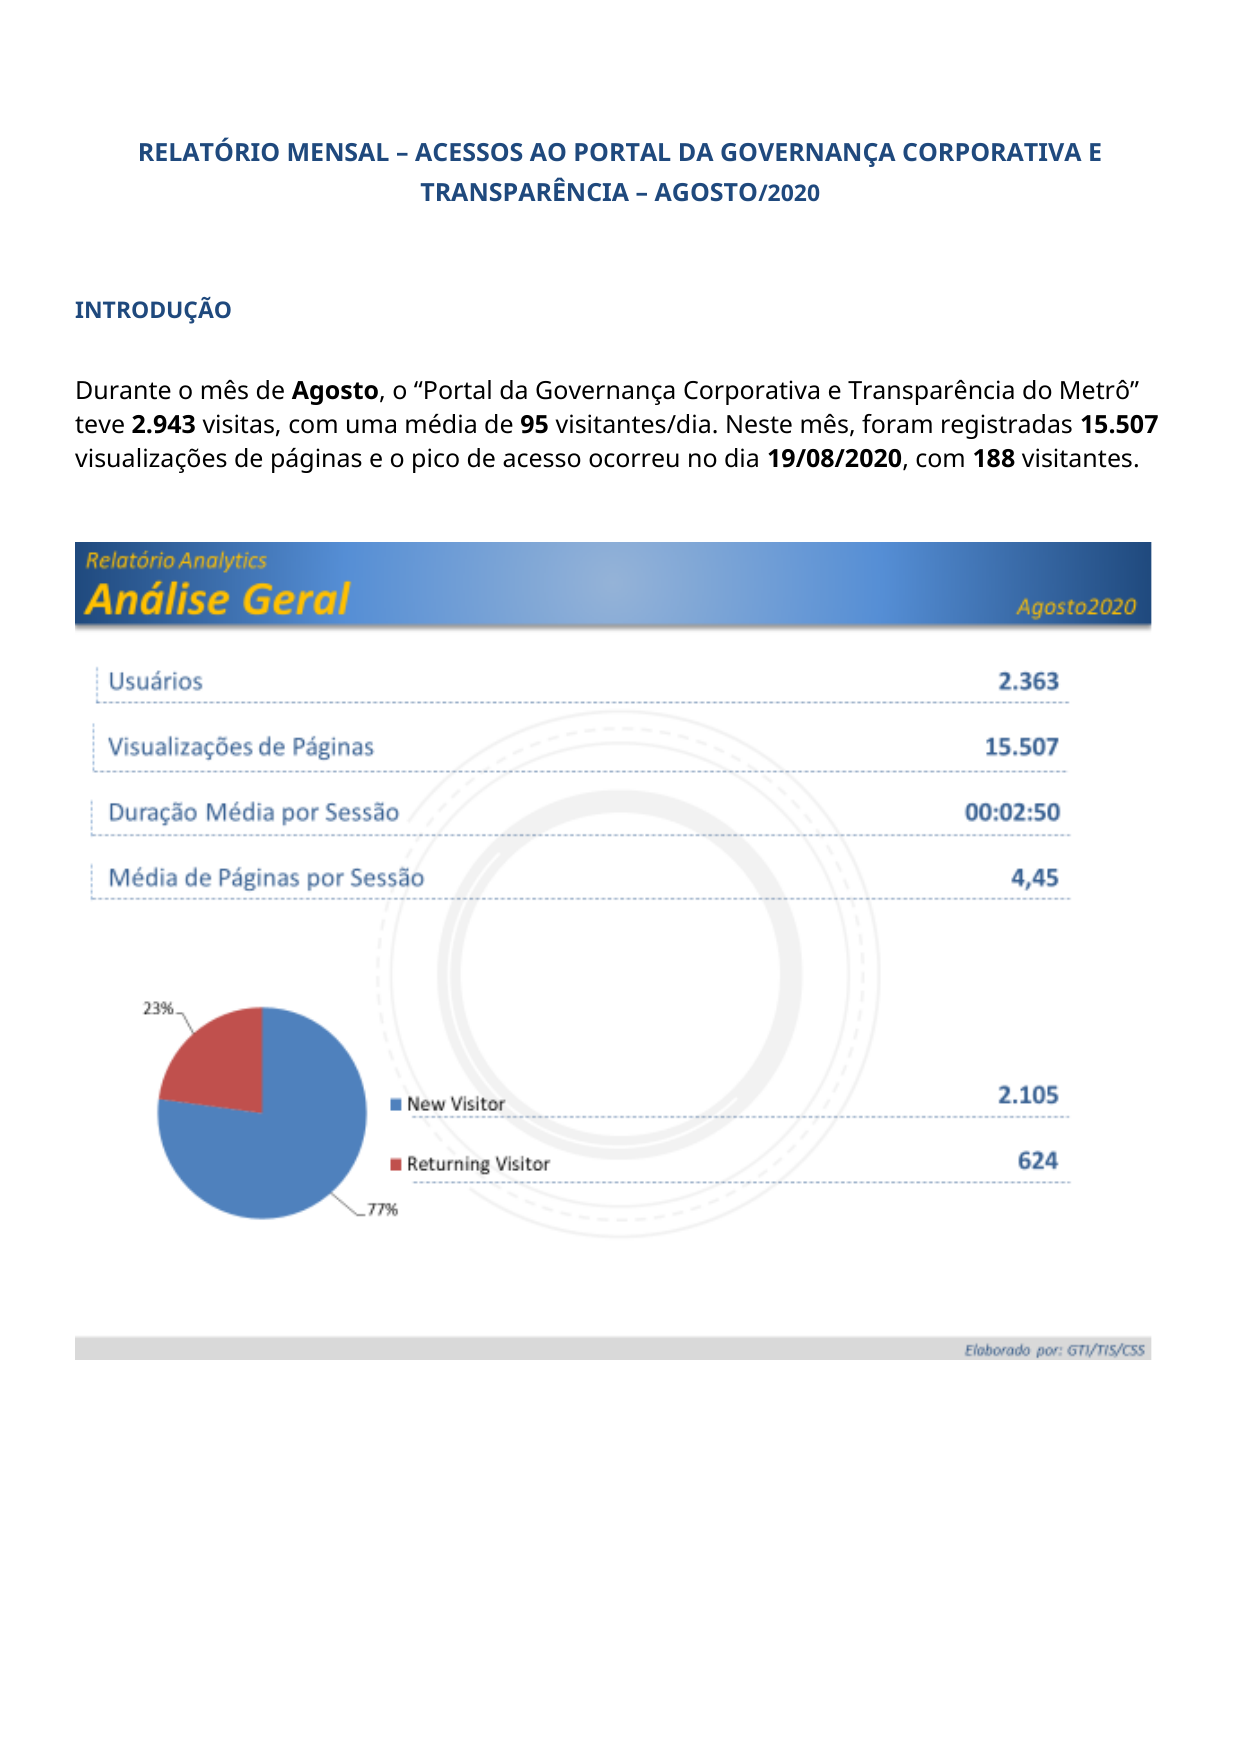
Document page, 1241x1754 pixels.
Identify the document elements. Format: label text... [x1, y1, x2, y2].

picture [75, 542, 1152, 1360]
text INTRODUÇÃO [75, 294, 1165, 325]
text RELATÓRIO MENSAL – ACESSOS AO PORTAL DA GOVERNANÇA CORPORATIVA E TRANSPARÊNCIA – AGOSTO/2020 [75, 135, 1165, 208]
text Durante o mês de Agosto, o “Portal da Governança Corporativa e Transparência do Metrô” teve 2.943 visitas, com uma média de 95 visitantes/dia. Neste mês, foram registradas 15.507 visualizações de páginas e o pico de acesso ocorreu no dia 19/08/2020, com 188 visitantes. [75, 372, 1165, 474]
